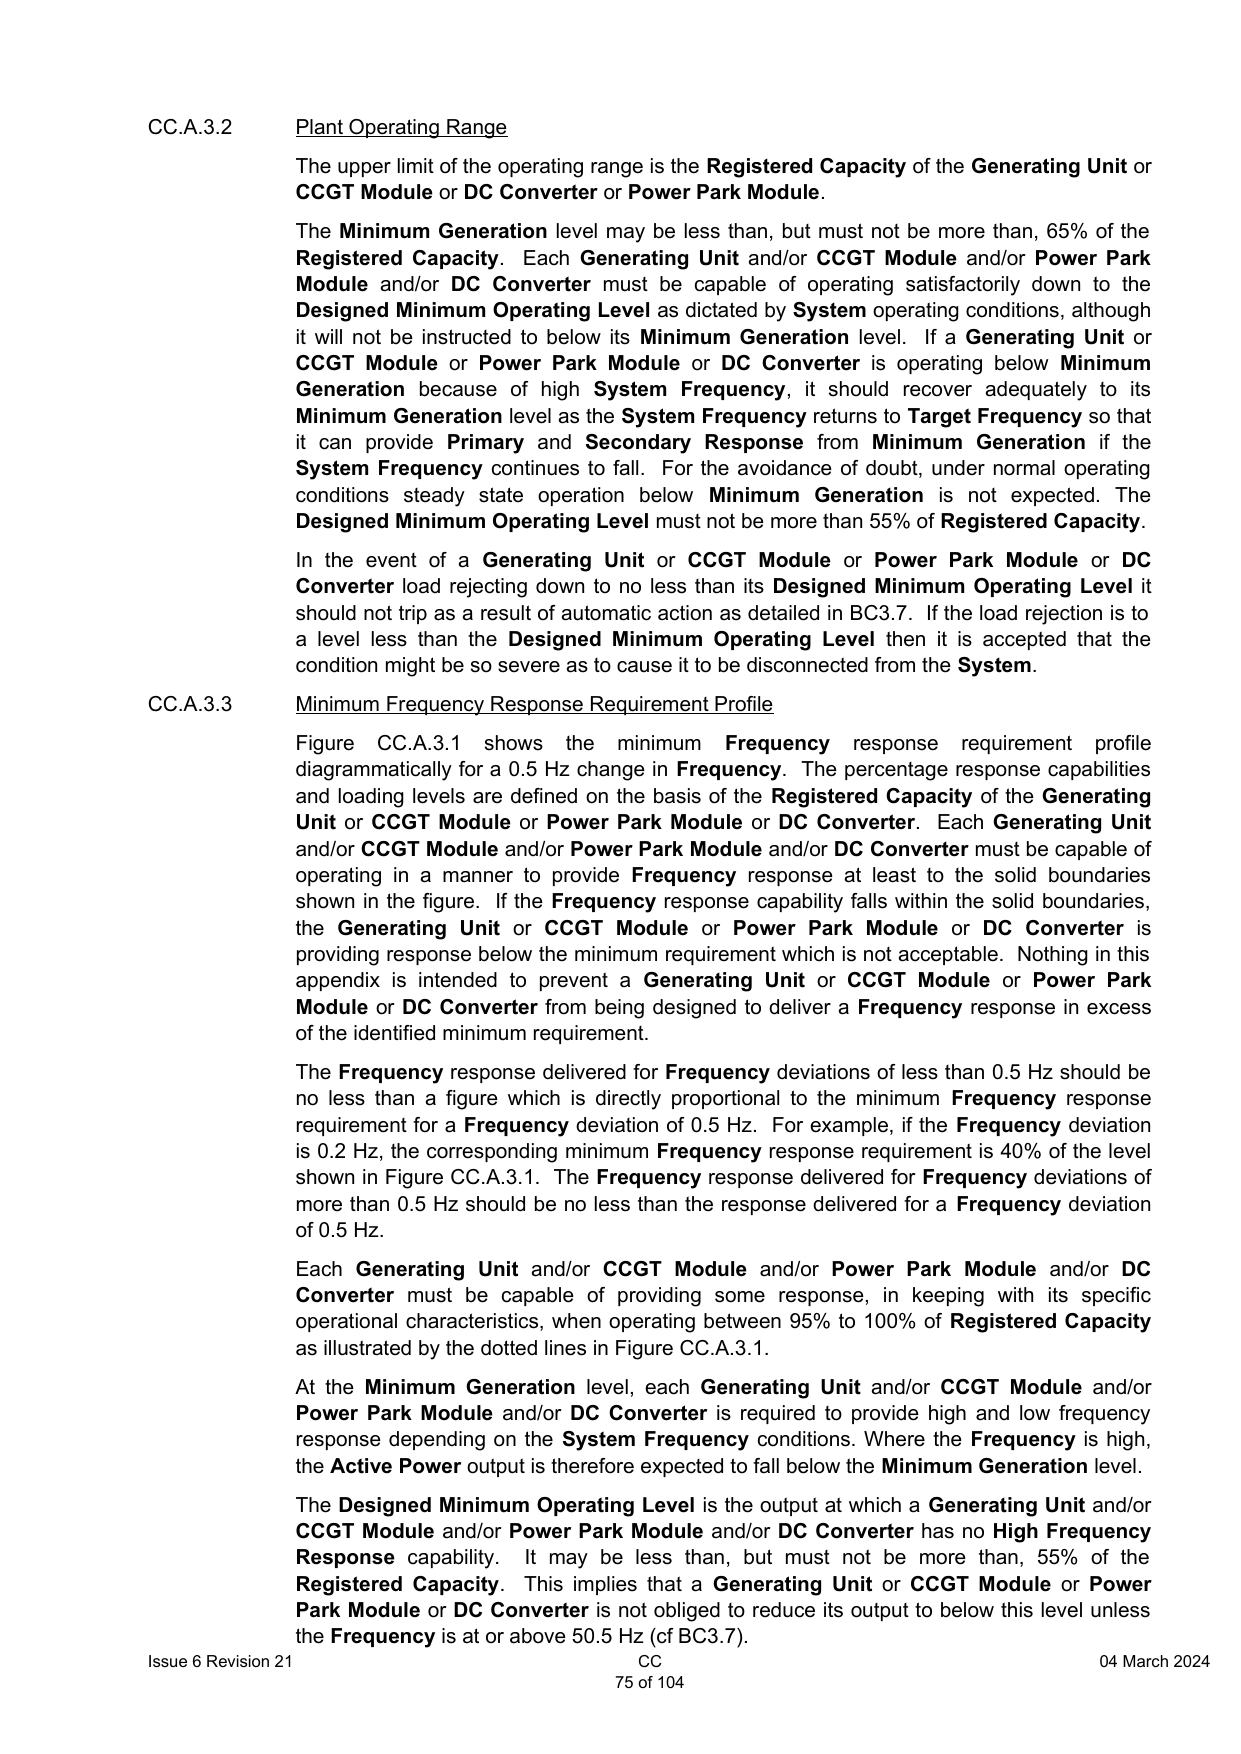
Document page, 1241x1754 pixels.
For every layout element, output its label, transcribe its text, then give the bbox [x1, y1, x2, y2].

text At the Minimum Generation level, each Generating Unit and/or CCGT Module and/or Power Park Module and/or DC Converter is required to provide high and low frequency response depending on the System Frequency conditions. Where the Frequency is high, the Active Power output is therefore expected to fall below the Minimum Generation level. [148, 1374, 1152, 1478]
text CC.A.3.3 Minimum Frequency Response Requirement Profile [148, 692, 1152, 716]
text The Frequency response delivered for Frequency deviations of less than 0.5 Hz should be no less than a figure which is directly proportional to the minimum Frequency response requirement for a Frequency deviation of 0.5 Hz. For example, if the Frequency deviation is 0.2 Hz, the corresponding minimum Frequency response requirement is 40% of the level shown in Figure CC.A.3.1. The Frequency response delivered for Frequency deviations of more than 0.5 Hz should be no less than the response delivered for a Frequency deviation of 0.5 Hz. [148, 1060, 1152, 1242]
text The upper limit of the operating range is the Registered Capacity of the Generating Unit or CCGT Module or DC Converter or Power Park Module. [148, 154, 1152, 204]
text Figure CC.A.3.1 shows the minimum Frequency response requirement profile diagrammatically for a 0.5 Hz change in Frequency. The percentage response capabilities and loading levels are defined on the basis of the Registered Capacity of the Generating Unit or CCGT Module or Power Park Module or DC Converter. Each Generating Unit and/or CCGT Module and/or Power Park Module and/or DC Converter must be capable of operating in a manner to provide Frequency response at least to the solid boundaries shown in the figure. If the Frequency response capability falls within the solid boundaries, the Generating Unit or CCGT Module or Power Park Module or DC Converter is providing response below the minimum requirement which is not acceptable. Nothing in this appendix is intended to prevent a Generating Unit or CCGT Module or Power Park Module or DC Converter from being designed to deliver a Frequency response in excess of the identified minimum requirement. [148, 731, 1152, 1045]
text Each Generating Unit and/or CCGT Module and/or Power Park Module and/or DC Converter must be capable of providing some response, in keeping with its specific operational characteristics, when operating between 95% to 100% of Registered Capacity as illustrated by the dotted lines in Figure CC.A.3.1. [148, 1257, 1152, 1360]
text The Minimum Generation level may be less than, but must not be more than, 65% of the Registered Capacity. Each Generating Unit and/or CCGT Module and/or Power Park Module and/or DC Converter must be capable of operating satisfactorily down to the Designed Minimum Operating Level as dictated by System operating conditions, although it will not be instructed to below its Minimum Generation level. If a Generating Unit or CCGT Module or Power Park Module or DC Converter is operating below Minimum Generation because of high System Frequency, it should recover adequately to its Minimum Generation level as the System Frequency returns to Target Frequency so that it can provide Primary and Secondary Response from Minimum Generation if the System Frequency continues to fall. For the avoidance of doubt, under normal operating conditions steady state operation below Minimum Generation is not expected. The Designed Minimum Operating Level must not be more than 55% of Registered Capacity. [148, 219, 1152, 533]
text In the event of a Generating Unit or CCGT Module or Power Park Module or DC Converter load rejecting down to no less than its Designed Minimum Operating Level it should not trip as a result of automatic action as detailed in BC3.7. If the load rejection is to a level less than the Designed Minimum Operating Level then it is accepted that the condition might be so severe as to cause it to be disconnected from the System. [148, 548, 1152, 677]
text CC.A.3.2 Plant Operating Range [148, 115, 1152, 139]
text The Designed Minimum Operating Level is the output at which a Generating Unit and/or CCGT Module and/or Power Park Module and/or DC Converter has no High Frequency Response capability. It may be less than, but must not be more than, 55% of the Registered Capacity. This implies that a Generating Unit or CCGT Module or Power Park Module or DC Converter is not obliged to reduce its output to below this level unless the Frequency is at or above 50.5 Hz (cf BC3.7). [148, 1492, 1152, 1648]
